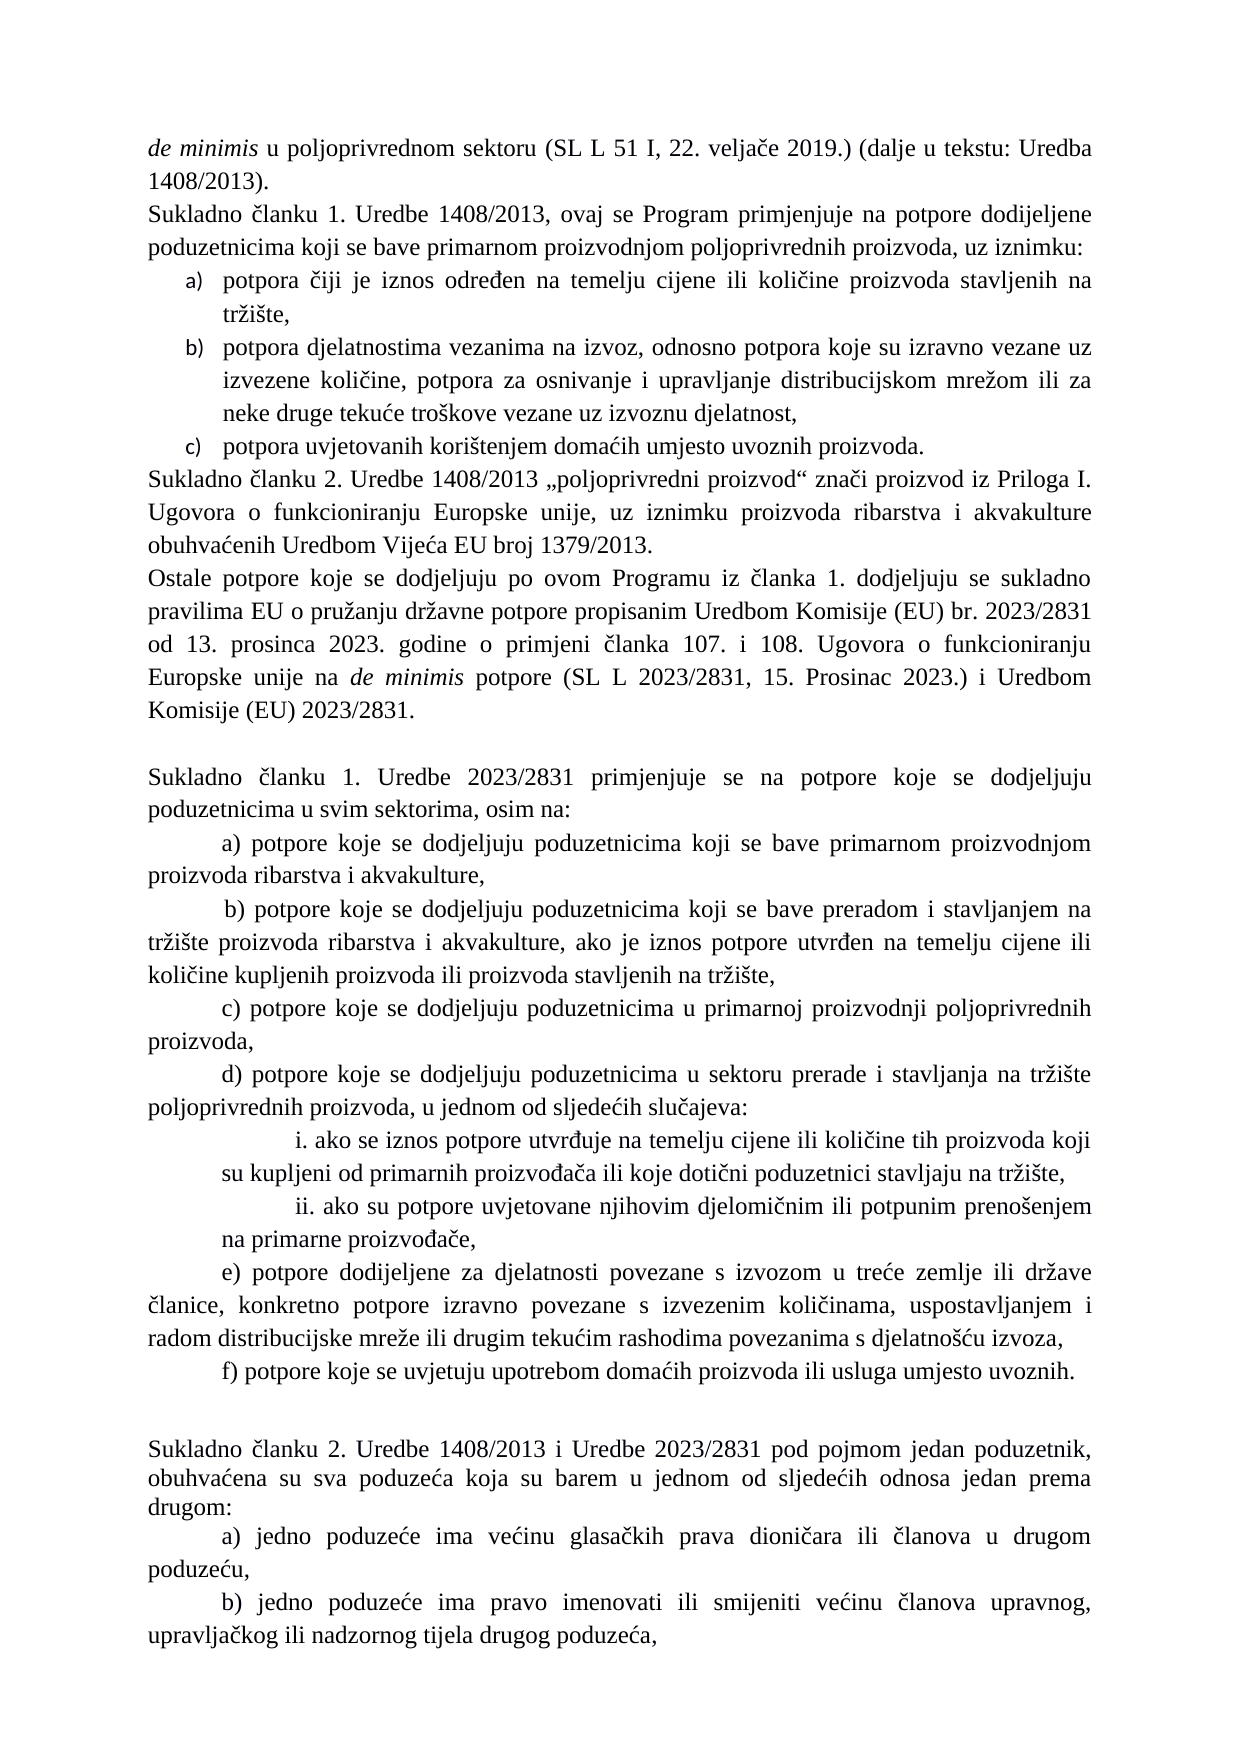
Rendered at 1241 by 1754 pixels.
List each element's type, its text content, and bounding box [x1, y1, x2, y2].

text Sukladno članku 2. Uredbe 1408/2013 „poljoprivredni proizvod“ znači proizvod iz Priloga I. Ugovora o funkcioniranju Europske unije, uz iznimku proizvoda ribarstva i akvakulture obuhvaćenih Uredbom Vijeća EU broj 1379/2013. [148, 464, 1093, 559]
text Ostale potpore koje se dodjeljuju po ovom Programu iz članka 1. dodjeljuju se sukladno pravilima EU o pružanju državne potpore propisanim Uredbom Komisije (EU) br. 2023/2831 od 13. prosinca 2023. godine o primjeni članka 107. i 108. Ugovora o funkcioniranju Europske unije na de minimis potpore (SL L 2023/2831, 15. Prosinac 2023.) i Uredbom Komisije (EU) 2023/2831. [148, 563, 1093, 724]
text ii. ako su potpore uvjetovane njihovim djelomičnim ili potpunim prenošenjem na primarne proizvođače, [221, 1191, 1093, 1253]
text Sukladno članku 2. Uredbe 1408/2013 i Uredbe 2023/2831 pod pojmom jedan poduzetnik, obuhvaćena su sva poduzeća koja su barem u jednom od sljedećih odnosa jedan prema drugom: [148, 1434, 1093, 1521]
list potpora uvjetovanih korištenjem domaćih umjesto uvoznih proizvoda. [185, 431, 1093, 460]
list potpora djelatnostima vezanima na izvoz, odnosno potpora koje su izravno vezane uz izvezene količine, potpora za osnivanje i upravljanje distribucijskom mrežom ili za neke druge tekuće troškove vezane uz izvoznu djelatnost, [185, 332, 1093, 427]
list potpora čiji je iznos određen na temelju cijene ili količine proizvoda stavljenih na tržište, [185, 265, 1093, 327]
text b) jedno poduzeće ima pravo imenovati ili smijeniti većinu članova upravnog, upravljačkog ili nadzornog tijela drugog poduzeća, [148, 1587, 1093, 1648]
text f) potpore koje se uvjetuju upotrebom domaćih proizvoda ili usluga umjesto uvoznih. [148, 1356, 1093, 1385]
text a) potpore koje se dodjeljuju poduzetnicima koji se bave primarnom proizvodnjom proizvoda ribarstva i akvakulture, [148, 828, 1093, 889]
text Sukladno članku 1. Uredbe 1408/2013, ovaj se Program primjenjuje na potpore dodijeljene poduzetnicima koji se bave primarnom proizvodnjom poljoprivrednih proizvoda, uz iznimku: [148, 199, 1093, 261]
text Sukladno članku 1. Uredbe 2023/2831 primjenjuje se na potpore koje se dodjeljuju poduzetnicima u svim sektorima, osim na: [148, 762, 1093, 823]
text i. ako se iznos potpore utvrđuje na temelju cijene ili količine tih proizvoda koji su kupljeni od primarnih proizvođača ili koje dotični poduzetnici stavljaju na tržište, [221, 1125, 1093, 1187]
text a) jedno poduzeće ima većinu glasačkih prava dioničara ili članova u drugom poduzeću, [148, 1521, 1093, 1582]
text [148, 133, 1093, 195]
text c) potpore koje se dodjeljuju poduzetnicima u primarnoj proizvodnji poljoprivrednih proizvoda, [148, 993, 1093, 1054]
text b) potpore koje se dodjeljuju poduzetnicima koji se bave preradom i stavljanjem na tržište proizvoda ribarstva i akvakulture, ako je iznos potpore utvrđen na temelju cijene ili količine kupljenih proizvoda ili proizvoda stavljenih na tržište, [148, 894, 1093, 988]
text d) potpore koje se dodjeljuju poduzetnicima u sektoru prerade i stavljanja na tržište poljoprivrednih proizvoda, u jednom od sljedećih slučajeva: [148, 1059, 1093, 1121]
text e) potpore dodijeljene za djelatnosti povezane s izvozom u treće zemlje ili države članice, konkretno potpore izravno povezane s izvezenim količinama, uspostavljanjem i radom distribucijske mreže ili drugim tekućim rashodima povezanima s djelatnošću izvoza, [148, 1257, 1093, 1352]
